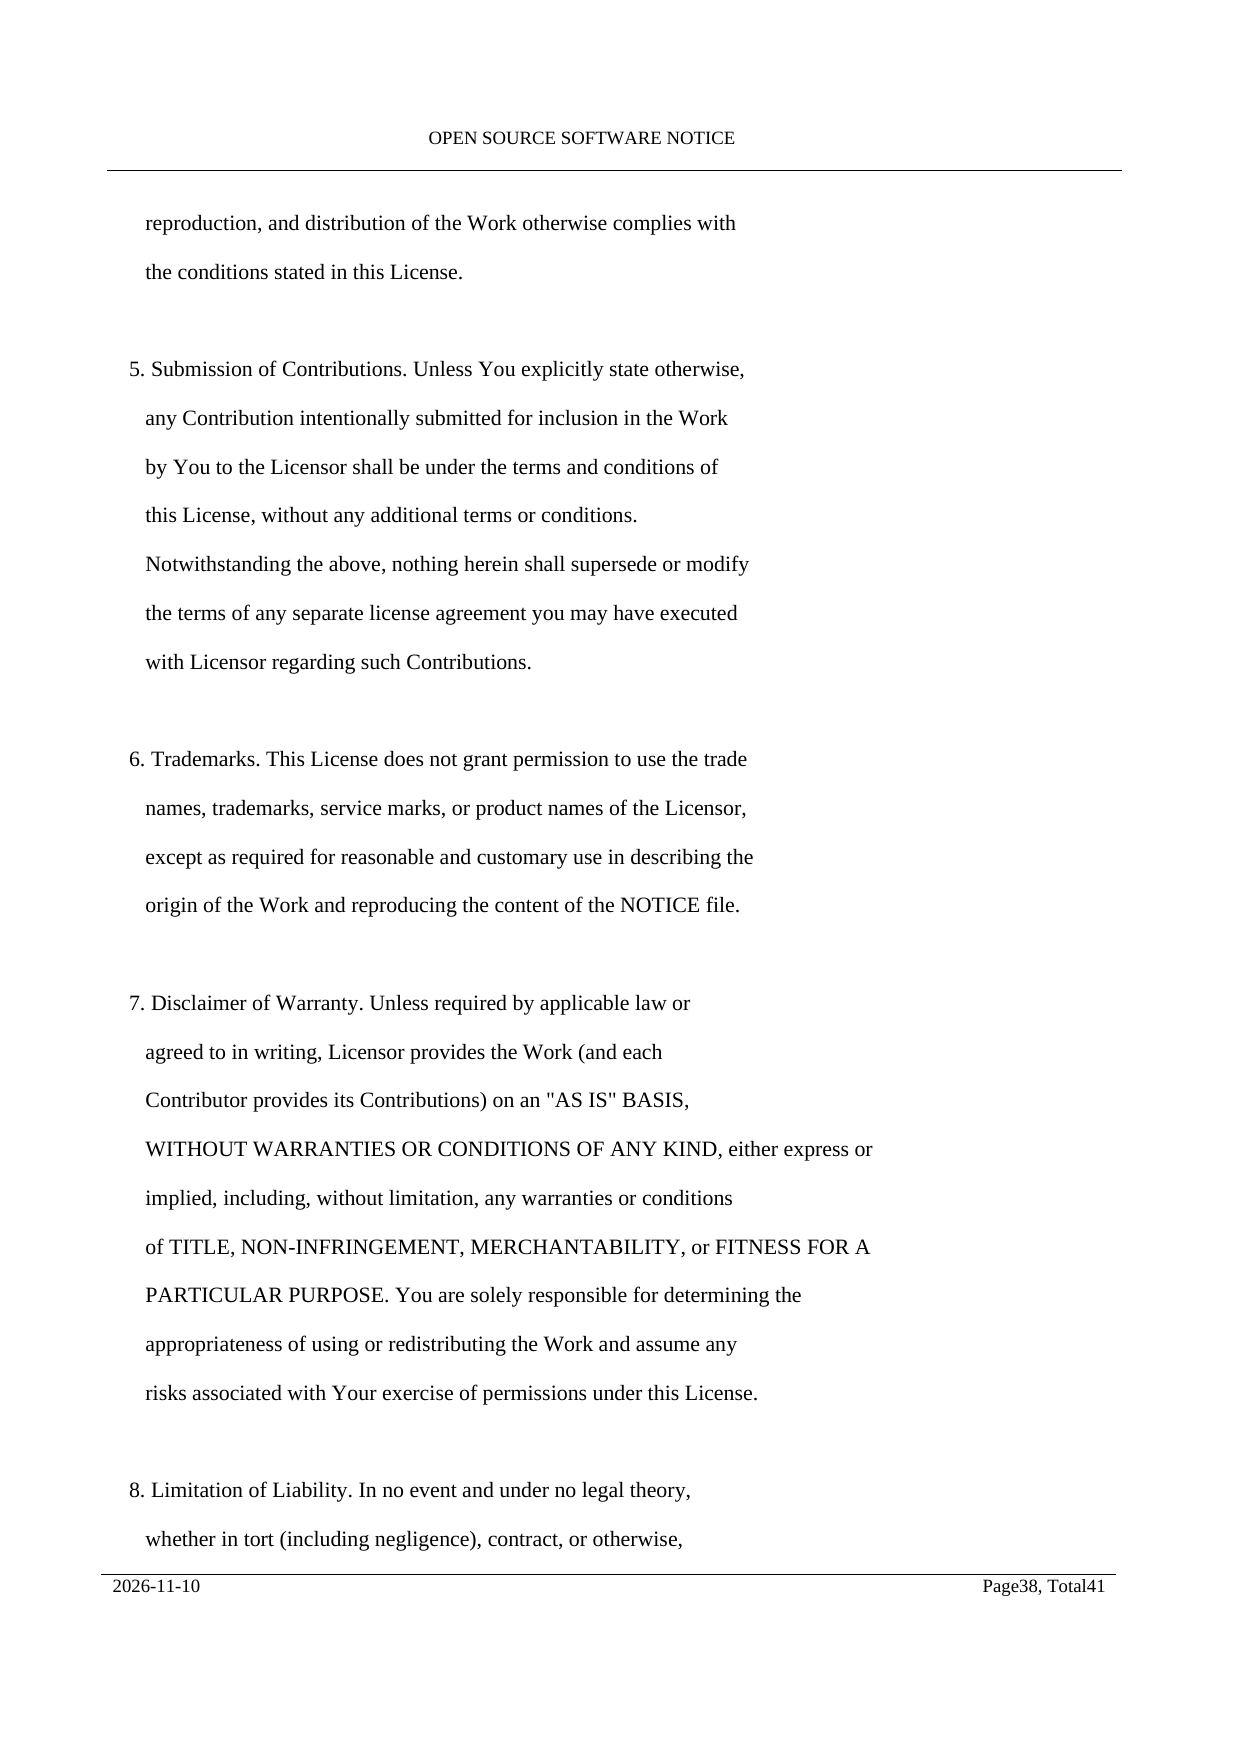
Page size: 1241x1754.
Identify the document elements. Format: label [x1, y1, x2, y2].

text [112, 206, 1128, 1555]
